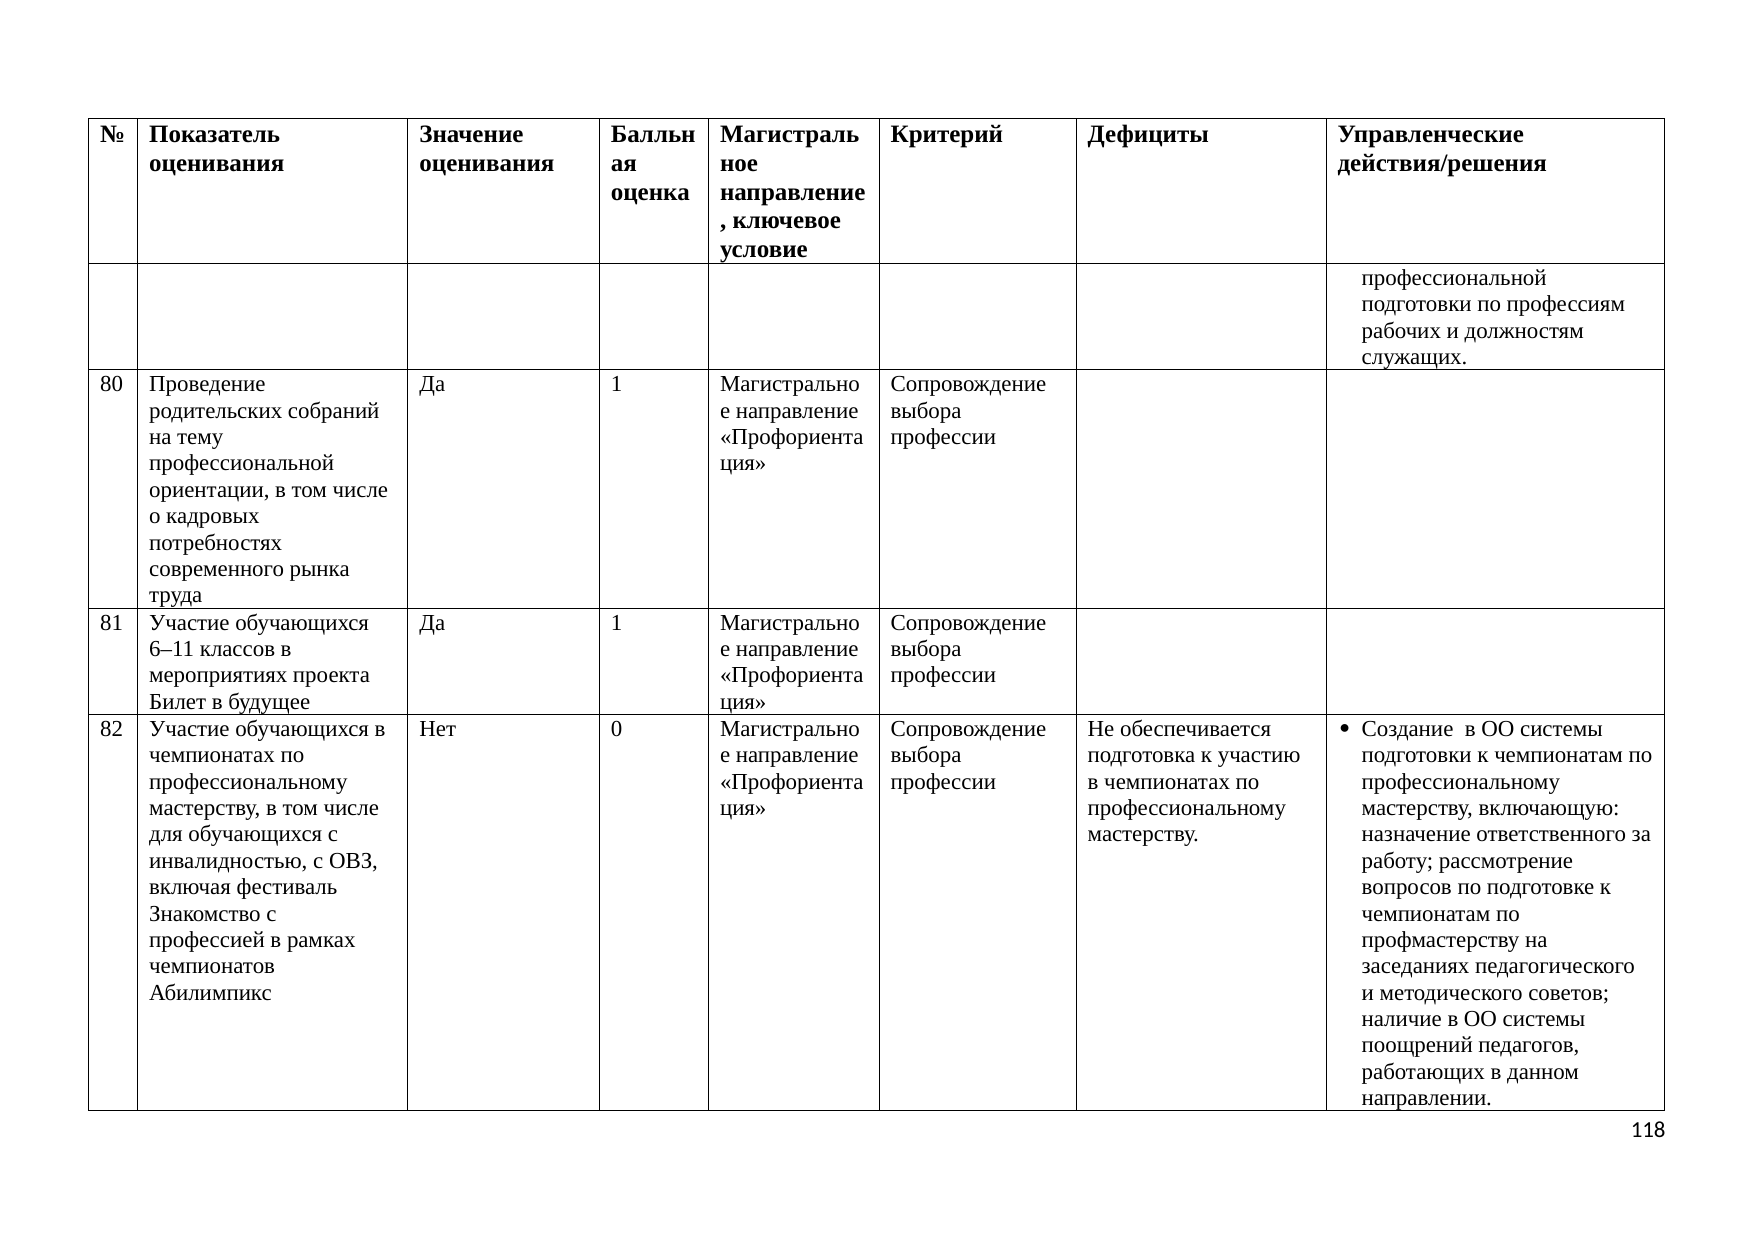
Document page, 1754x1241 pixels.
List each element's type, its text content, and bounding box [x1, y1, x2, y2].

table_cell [1077, 715, 1326, 1110]
table_header Управленческие действия/решения [1327, 119, 1664, 263]
table_cell Да [408, 609, 599, 714]
table_cell [1327, 609, 1664, 714]
table_header Показатель оценивания [138, 119, 407, 263]
table_cell 80 [89, 370, 137, 608]
table_cell Да [408, 370, 599, 608]
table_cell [1327, 715, 1664, 1110]
table_header Балльная оценка [600, 119, 708, 263]
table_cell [1327, 264, 1664, 369]
table_cell [1077, 370, 1326, 608]
table_header Магистральное направление, ключевое условие [709, 119, 879, 263]
table_cell [1077, 609, 1326, 714]
table_cell 81 [89, 609, 137, 714]
table_cell Сопровождение выбора профессии [880, 609, 1076, 714]
table_cell Участие обучающихся 6‒11 классов в мероприятиях проекта Билет в будущее [138, 609, 407, 714]
table_cell 82 [89, 715, 137, 1110]
table_cell 1 [600, 609, 708, 714]
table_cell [138, 715, 407, 1110]
table_cell Магистральное направление «Профориентация» [709, 609, 879, 714]
table_cell Сопровождение выбора профессии [880, 370, 1076, 608]
table_cell Нет [408, 715, 599, 1110]
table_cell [1077, 264, 1326, 369]
table_cell Сопровождение выбора профессии [880, 715, 1076, 1110]
table_cell Проведение родительских собраний на тему профессиональной ориентации, в том числе о кадровых потребностях современного рынка труда [138, 370, 407, 608]
table_cell 0 [600, 715, 708, 1110]
table_header Значение оценивания [408, 119, 599, 263]
table_cell Магистральное направление «Профориентация» [709, 370, 879, 608]
table_cell [1327, 370, 1664, 608]
table_cell 1 [600, 370, 708, 608]
table_header Дефициты [1077, 119, 1326, 263]
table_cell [709, 715, 879, 1110]
table_header Критерий [880, 119, 1076, 263]
table_header № [89, 119, 137, 263]
